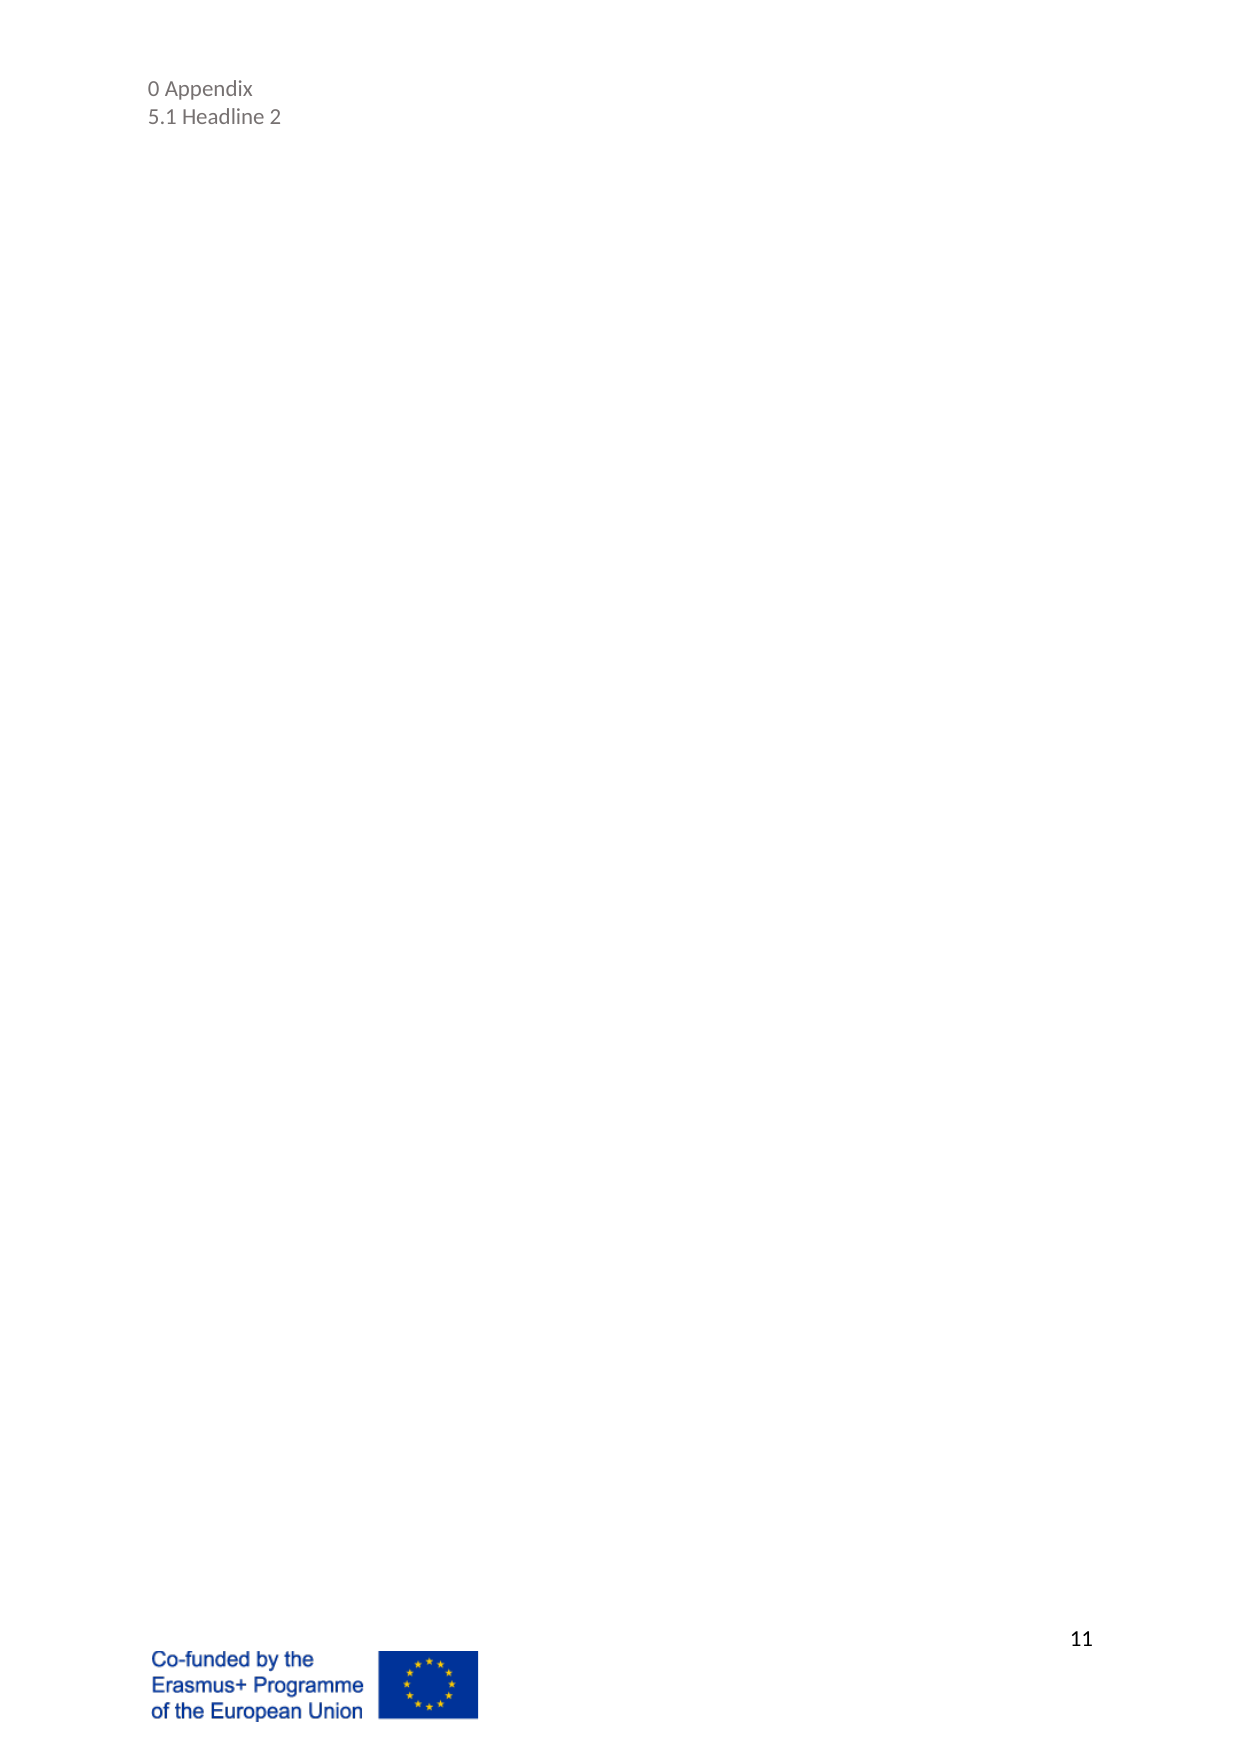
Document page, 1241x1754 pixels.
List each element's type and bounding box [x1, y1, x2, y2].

picture [151, 1651, 479, 1722]
